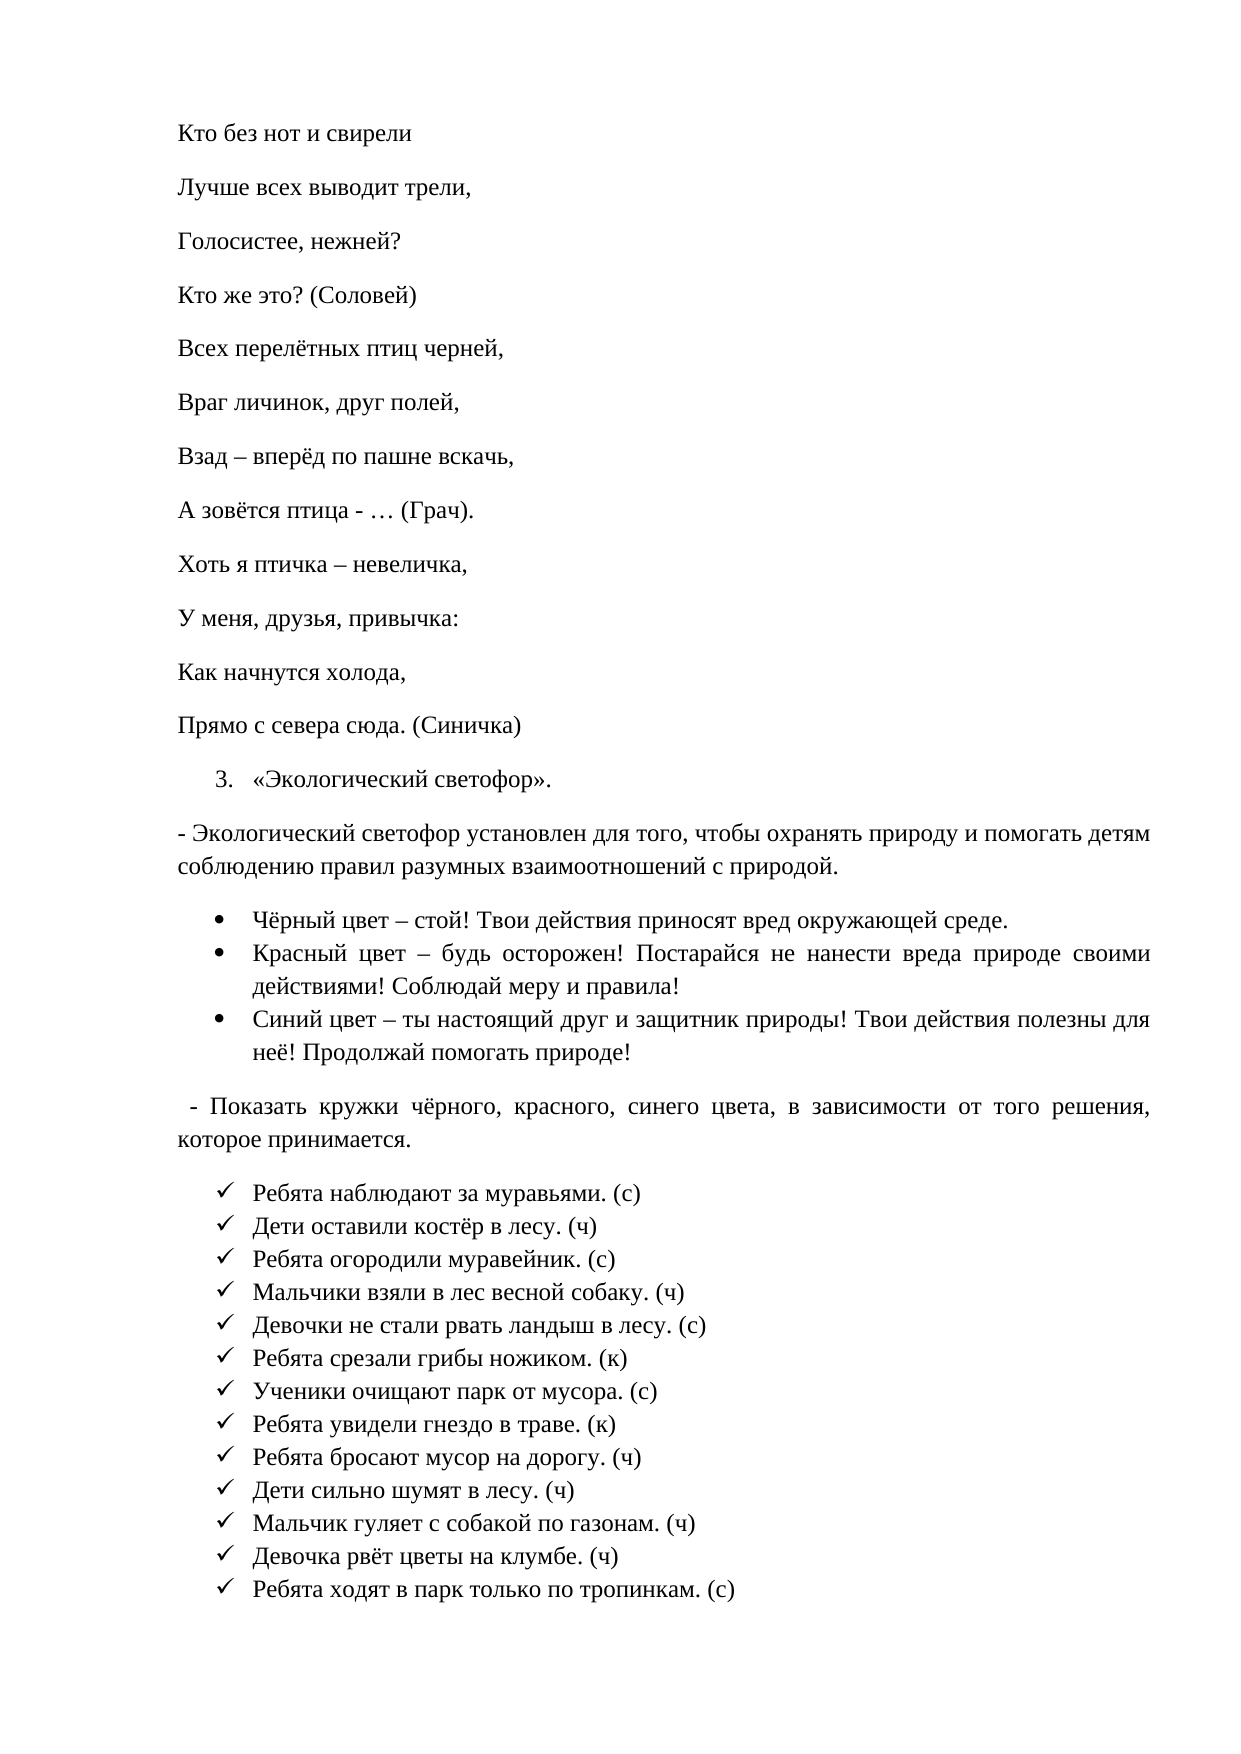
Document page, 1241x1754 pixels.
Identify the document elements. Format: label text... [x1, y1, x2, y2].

text - Экологический светофор установлен для того, чтобы охранять природу и помогать детям соблюдению правил разумных взаимоотношений с природой. [177, 818, 1152, 880]
text Лучше всех выводит трели, [177, 172, 1152, 201]
list Девочка рвёт цветы на клумбе. (ч) [215, 1541, 1152, 1570]
list «Экологический светофор». [215, 764, 1152, 793]
text Прямо с севера сюда. (Синичка) [177, 711, 1152, 739]
list Чёрный цвет – стой! Твои действия приносят вред окружающей среде. [215, 905, 1152, 934]
text У меня, друзья, привычка: [177, 603, 1152, 632]
list Синий цвет – ты настоящий друг и защитник природы! Твои действия полезны для неё! Продолжай помогать природе! [215, 1004, 1152, 1066]
list Ребята огородили муравейник. (с) [215, 1244, 1152, 1273]
text Голосистее, нежней? [177, 226, 1152, 254]
list Мальчики взяли в лес весной собаку. (ч) [215, 1277, 1152, 1306]
list Дети сильно шумят в лесу. (ч) [215, 1475, 1152, 1504]
list Ребята бросают мусор на дорогу. (ч) [215, 1442, 1152, 1471]
text Всех перелётных птиц черней, [177, 333, 1152, 362]
text А зовётся птица - … (Грач). [177, 495, 1152, 524]
list Ребята срезали грибы ножиком. (к) [215, 1343, 1152, 1372]
list Дети оставили костёр в лесу. (ч) [215, 1211, 1152, 1240]
text - Показать кружки чёрного, красного, синего цвета, в зависимости от того решения, которое принимается. [177, 1091, 1152, 1153]
text Взад – вперёд по пашне вскачь, [177, 441, 1152, 470]
text Кто без нот и свирели [177, 118, 1152, 147]
list Ребята наблюдают за муравьями. (с) [215, 1178, 1152, 1207]
list Девочки не стали рвать ландыш в лесу. (с) [215, 1310, 1152, 1339]
list Ребята ходят в парк только по тропинкам. (с) [215, 1574, 1152, 1603]
text Враг личинок, друг полей, [177, 387, 1152, 416]
text Кто же это? (Соловей) [177, 280, 1152, 308]
list Ученики очищают парк от мусора. (с) [215, 1376, 1152, 1405]
list Красный цвет – будь осторожен! Постарайся не нанести вреда природе своими действиями! Соблюдай меру и правила! [215, 938, 1152, 1000]
text Хоть я птичка – невеличка, [177, 549, 1152, 578]
list Ребята увидели гнездо в траве. (к) [215, 1409, 1152, 1438]
list Мальчик гуляет с собакой по газонам. (ч) [215, 1508, 1152, 1537]
text Как начнутся холода, [177, 657, 1152, 685]
